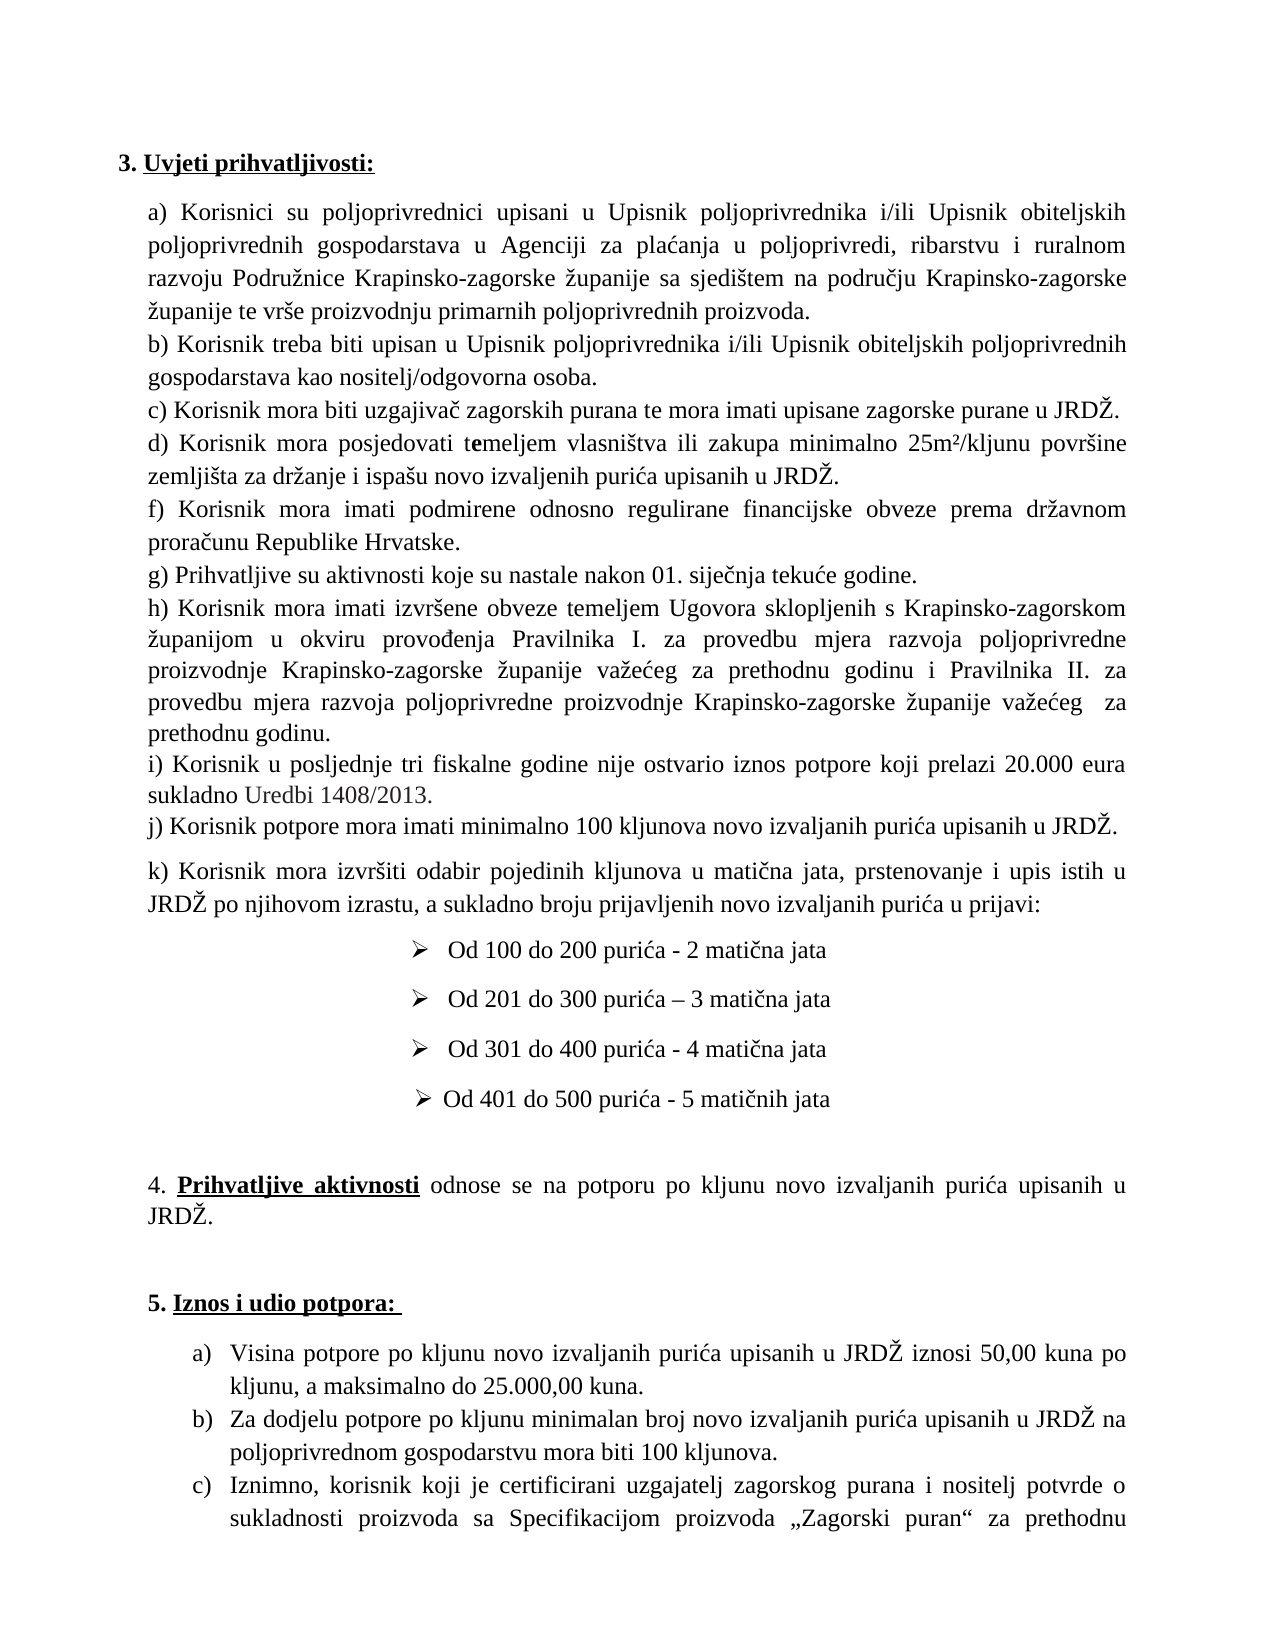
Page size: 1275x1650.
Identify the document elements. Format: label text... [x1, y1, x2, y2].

text j) Korisnik potpore mora imati minimalno 100 kljunova novo izvaljanih purića upisanih u JRDŽ. [148, 811, 1127, 839]
text h) Korisnik mora imati izvršene obveze temeljem Ugovora sklopljenih s Krapinsko-zagorskom županijom u okviru provođenja Pravilnika I. za provedbu mjera razvoja poljoprivredne proizvodnje Krapinsko-zagorske županije važećeg za prethodnu godinu i Pravilnika II. za provedbu mjera razvoja poljoprivredne proizvodnje Krapinsko-zagorske županije važećeg za prethodnu godinu. [148, 593, 1127, 746]
list Od 100 do 200 purića - 2 matična jata [410, 935, 1127, 964]
text a) Korisnici su poljoprivrednici upisani u Upisnik poljoprivrednika i/ili Upisnik obiteljskih poljoprivrednih gospodarstava u Agenciji za plaćanja u poljoprivredi, ribarstvu i ruralnom razvoju Podružnice Krapinsko-zagorske županije sa sjedištem na području Krapinsko-zagorske županije te vrše proizvodnju primarnih poljoprivrednih proizvoda. [148, 197, 1127, 325]
text 3. Uvjeti prihvatljivosti: [118, 148, 1127, 176]
text c) Korisnik mora biti uzgajivač zagorskih purana te mora imati upisane zagorske purane u JRDŽ. [148, 395, 1127, 424]
text b) Korisnik treba biti upisan u Upisnik poljoprivrednika i/ili Upisnik obiteljskih poljoprivrednih gospodarstava kao nositelj/odgovorna osoba. [148, 329, 1127, 391]
list Od 401 do 500 purića - 5 matičnih jata [413, 1084, 1127, 1113]
text k) Korisnik mora izvršiti odabir pojedinih kljunova u matična jata, prstenovanje i upis istih u JRDŽ po njihovom izrastu, a sukladno broju prijavljenih novo izvaljanih purića u prijavi: [148, 856, 1127, 918]
list Od 201 do 300 purića – 3 matična jata [410, 984, 1127, 1013]
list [192, 1470, 1127, 1532]
text d) Korisnik mora posjedovati temeljem vlasništva ili zakupa minimalno 25m²/kljunu površine zemljišta za držanje i ispašu novo izvaljenih purića upisanih u JRDŽ. [148, 428, 1127, 490]
text i) Korisnik u posljednje tri fiskalne godine nije ostvario iznos potpore koji prelazi 20.000 eura sukladno Uredbi 1408/2013. [148, 749, 1127, 808]
text f) Korisnik mora imati podmirene odnosno regulirane financijske obveze prema državnom proračunu Republike Hrvatske. [148, 494, 1127, 556]
list Visina potpore po kljunu novo izvaljanih purića upisanih u JRDŽ iznosi 50,00 kuna po kljunu, a maksimalno do 25.000,00 kuna. [192, 1338, 1127, 1400]
text g) Prihvatljive su aktivnosti koje su nastale nakon 01. siječnja tekuće godine. [148, 561, 1127, 589]
list Za dodjelu potpore po kljunu minimalan broj novo izvaljanih purića upisanih u JRDŽ na poljoprivrednom gospodarstvu mora biti 100 kljunova. [192, 1404, 1127, 1466]
text 4. Prihvatljive aktivnosti odnose se na potporu po kljunu novo izvaljanih purića upisanih u JRDŽ. [148, 1170, 1127, 1230]
list Od 301 do 400 purića - 4 matična jata [410, 1034, 1127, 1063]
text 5. Iznos i udio potpora: [148, 1288, 1127, 1317]
